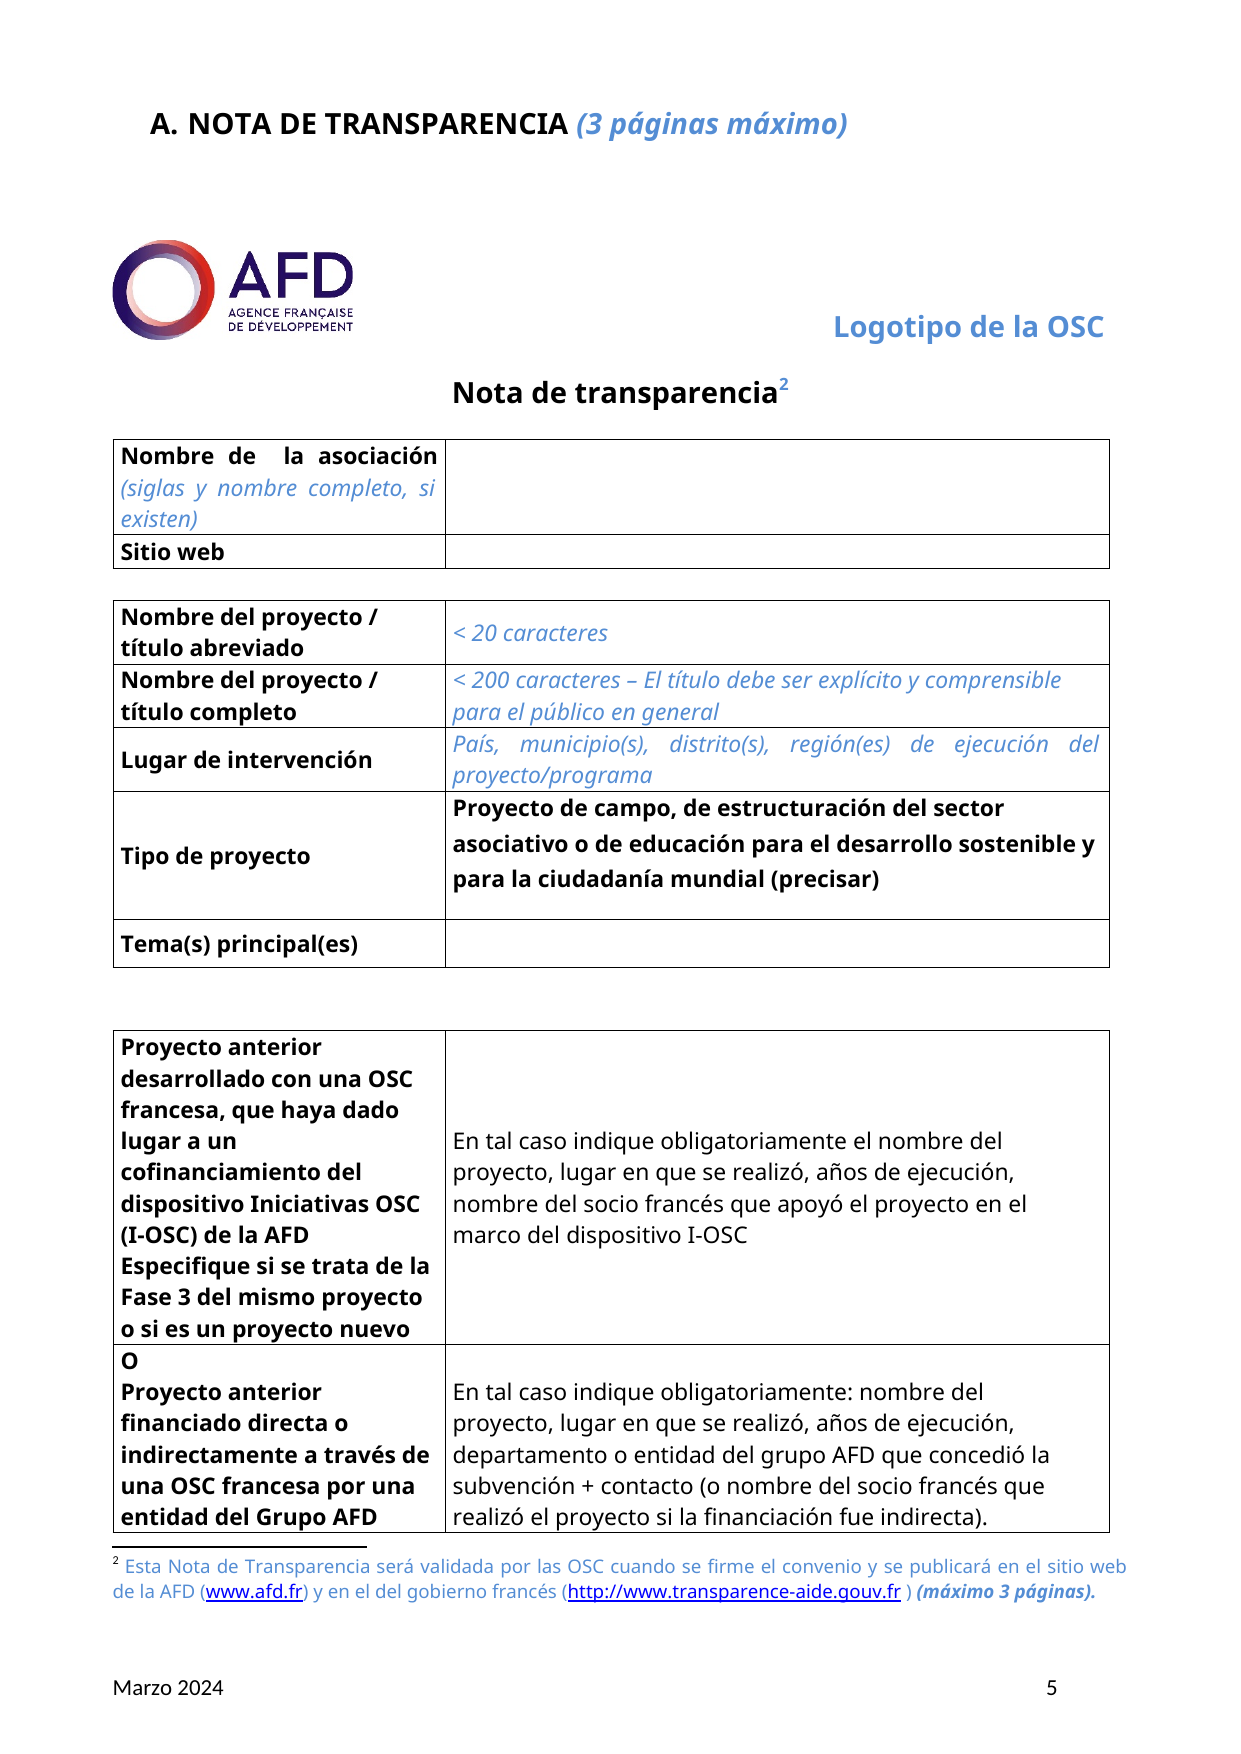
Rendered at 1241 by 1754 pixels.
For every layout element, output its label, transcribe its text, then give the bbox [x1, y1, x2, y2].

table_header Nombre del proyecto / título abreviado [114, 601, 445, 663]
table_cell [446, 1345, 1109, 1532]
table_cell País, municipio(s), distrito(s), región(es) de ejecución del proyecto/programa [446, 728, 1109, 791]
picture [112, 240, 353, 340]
table_cell Tema(s) principal(es) [114, 920, 445, 967]
table_header [446, 440, 1109, 534]
table_header En tal caso indique obligatoriamente el nombre del proyecto, lugar en que se realizó, años de ejecución, nombre del socio francés que apoyó el proyecto en el marco del dispositivo I-OSC [446, 1031, 1109, 1344]
table_header Proyecto anterior desarrollado con una OSC francesa, que haya dado lugar a un cofinanciamiento del dispositivo Iniciativas OSC (I-OSC) de la AFD Especifique si se trata de la Fase 3 del mismo proyecto o si es un proyecto nuevo [114, 1031, 445, 1344]
text Logotipo de la OSC [658, 306, 1128, 346]
table_cell [446, 535, 1109, 568]
table_cell Sitio web [114, 535, 445, 568]
table_cell Proyecto de campo, de estructuración del sector asociativo o de educación para el desarrollo sostenible y para la ciudadanía mundial (precisar) [446, 792, 1109, 919]
table_cell Lugar de intervención [114, 728, 445, 791]
table_header Nombre de la asociación (siglas y nombre completo, si existen) [114, 440, 445, 534]
table_header < 20 caracteres [446, 601, 1109, 663]
table_cell Tipo de proyecto [114, 792, 445, 919]
list NOTA DE TRANSPARENCIA (3 páginas máximo) [150, 103, 1128, 143]
table_cell < 200 caracteres – El título debe ser explícito y comprensible para el público en general [446, 665, 1109, 727]
table_cell [446, 920, 1109, 967]
text Nota de transparencia [112, 373, 1128, 412]
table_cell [114, 1345, 445, 1532]
table_cell Nombre del proyecto / título completo [114, 665, 445, 727]
